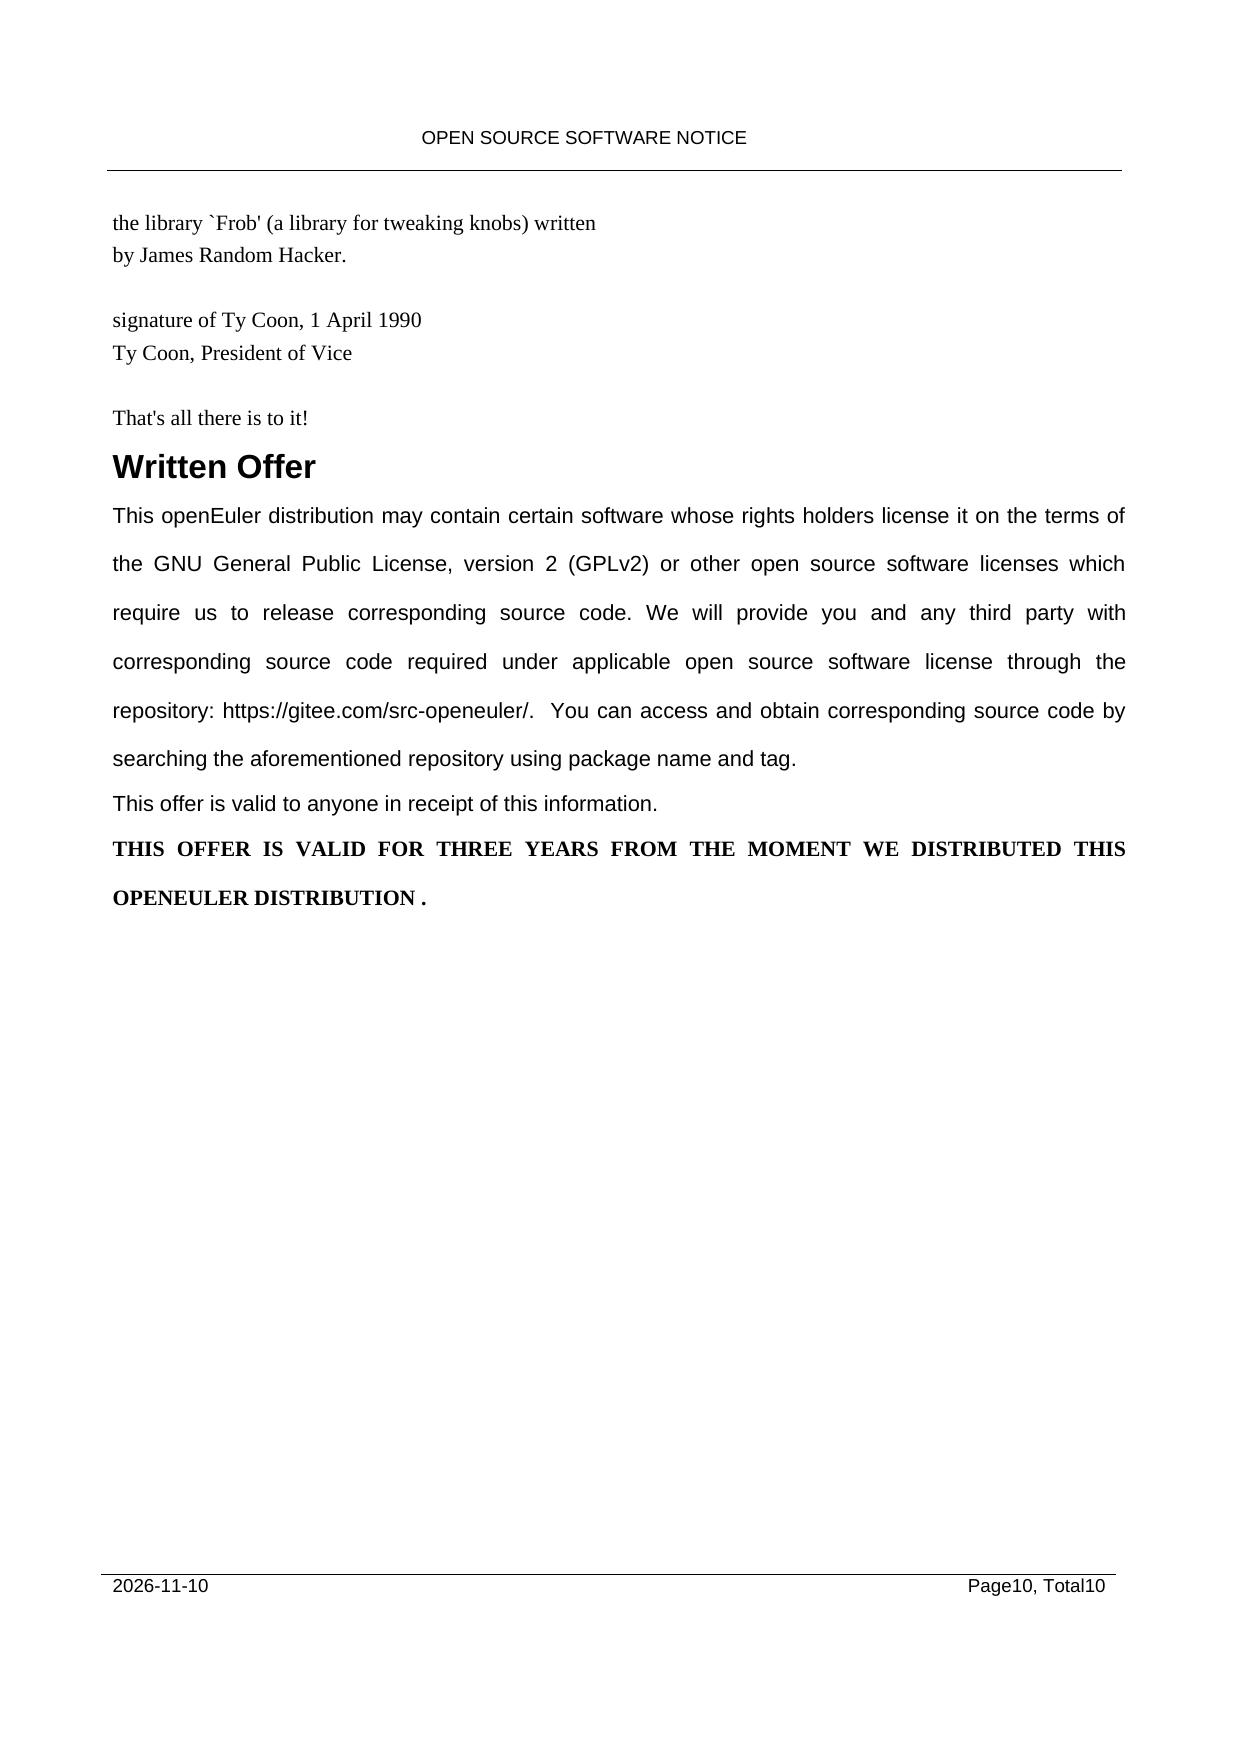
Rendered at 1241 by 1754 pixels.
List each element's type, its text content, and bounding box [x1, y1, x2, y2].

text THIS OFFER IS VALID FOR THREE YEARS FROM THE MOMENT WE DISTRIBUTED THIS OPENEULER DISTRIBUTION . [112, 833, 1128, 914]
text Written Offer [112, 434, 1128, 499]
text This offer is valid to anyone in receipt of this information. [112, 788, 1128, 820]
text This openEuler distribution may contain certain software whose rights holders license it on the terms of the GNU General Public License, version 2 (GPLv2) or other open source software licenses which require us to release corresponding source code. We will provide you and any third party with corresponding source code required under applicable open source software license through the repository: https://gitee.com/src-openeuler/. You can access and obtain corresponding source code by searching the aforementioned repository using package name and tag. [112, 499, 1128, 775]
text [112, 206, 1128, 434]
